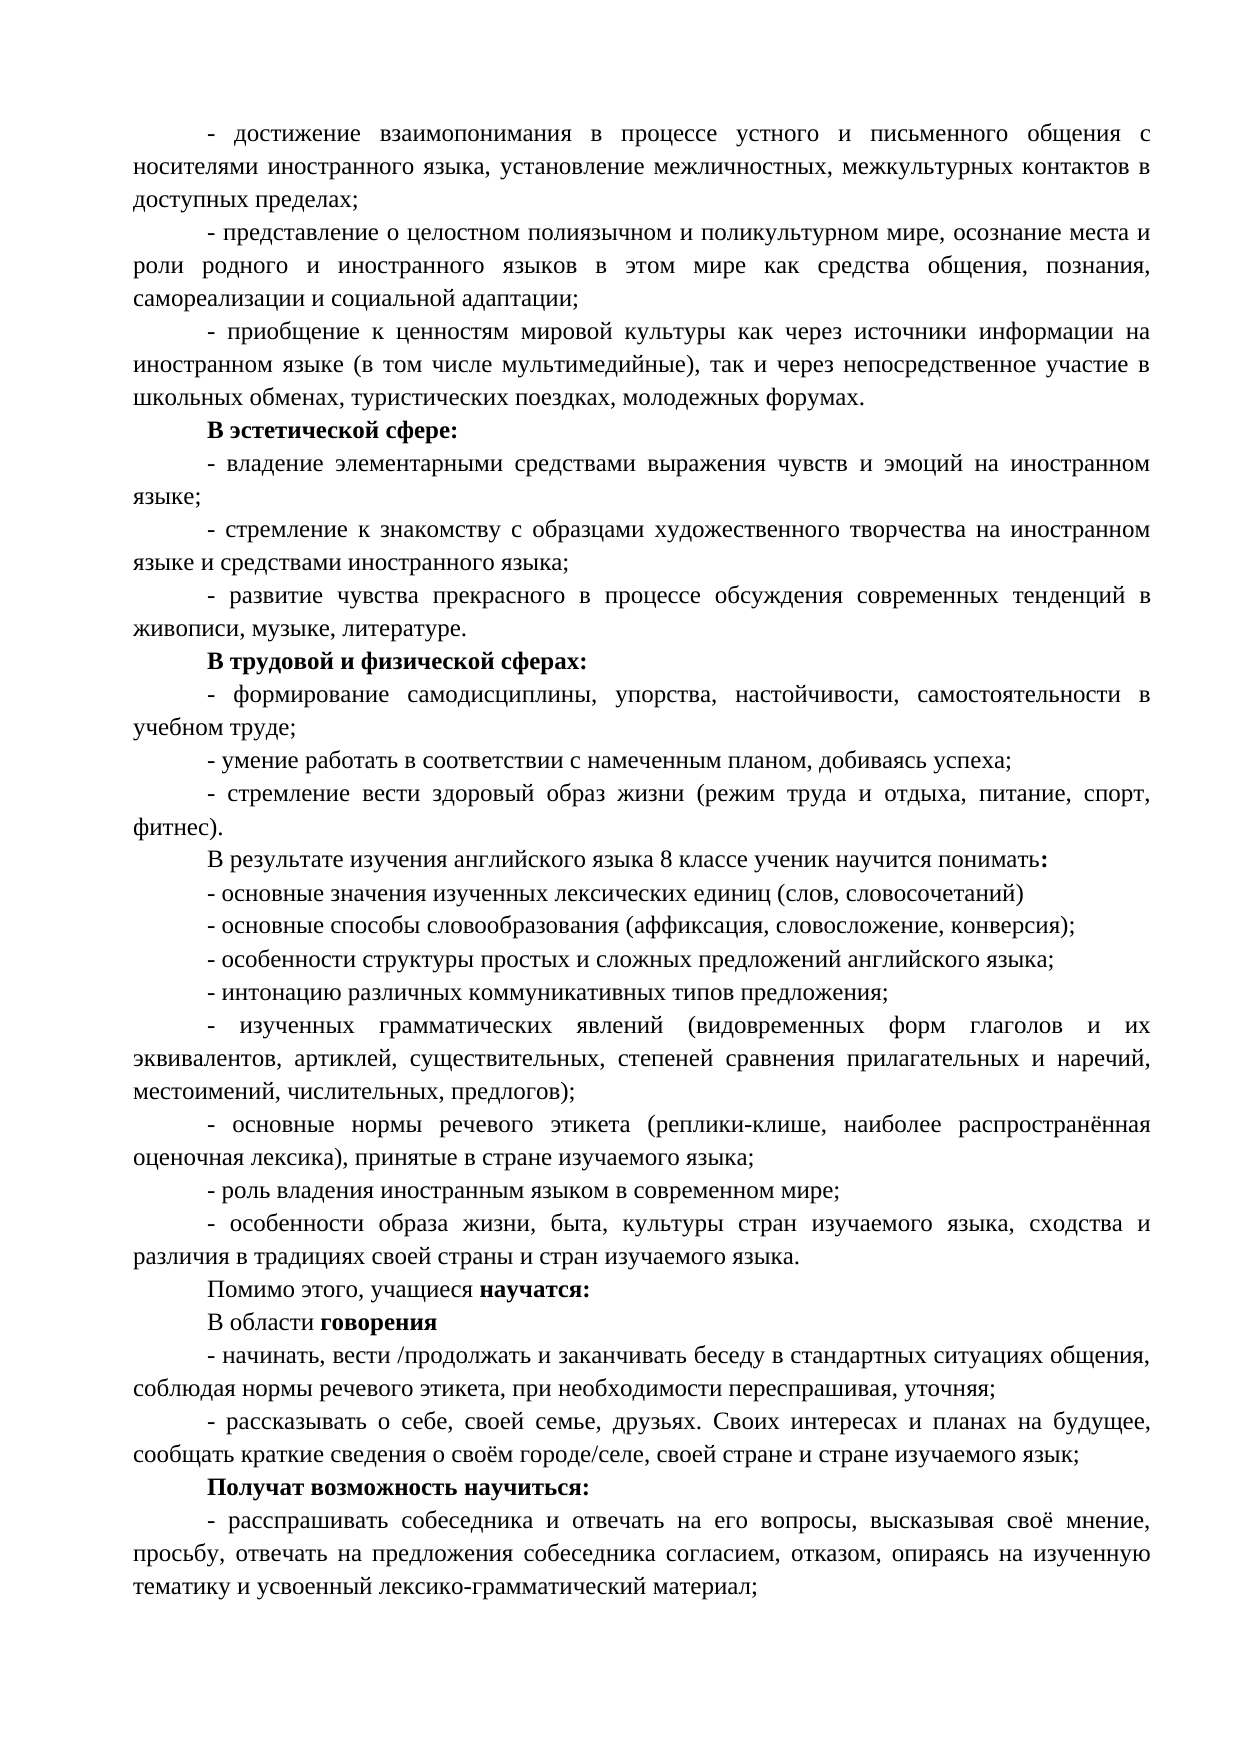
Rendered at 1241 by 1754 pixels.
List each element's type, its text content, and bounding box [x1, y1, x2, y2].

text - стремление вести здоровый образ жизни (режим труда и отдыха, питание, спорт, фитнес). [133, 778, 1152, 840]
text - начинать, вести /продолжать и заканчивать беседу в стандартных ситуациях общения, соблюдая нормы речевого этикета, при необходимости переспрашивая, уточняя; [133, 1340, 1152, 1402]
text - интонацию различных коммуникативных типов предложения; [133, 977, 1152, 1005]
text - основные способы словообразования (аффиксация, словосложение, конверсия); [133, 911, 1152, 939]
text В эстетической сфере: [133, 415, 1152, 444]
text - представление о целостном полиязычном и поликультурном мире, осознание места и роли родного и иностранного языков в этом мире как средства общения, познания, самореализации и социальной адаптации; [133, 217, 1152, 312]
text - развитие чувства прекрасного в процессе обсуждения современных тенденций в живописи, музыке, литературе. [133, 580, 1152, 642]
text - стремление к знакомству с образцами художественного творчества на иностранном языке и средствами иностранного языка; [133, 514, 1152, 576]
text Получат возможность научиться: [133, 1472, 1152, 1501]
text Помимо этого, учащиеся научатся: [133, 1274, 1152, 1303]
text - роль владения иностранным языком в современном мире; [133, 1175, 1152, 1203]
text - рассказывать о себе, своей семье, друзьях. Своих интересах и планах на будущее, сообщать краткие сведения о своём городе/селе, своей стране и стране изучаемого язык; [133, 1406, 1152, 1468]
text - достижение взаимопонимания в процессе устного и письменного общения с носителями иностранного языка, установление межличностных, межкультурных контактов в доступных пределах; [133, 118, 1152, 213]
text - владение элементарными средствами выражения чувств и эмоций на иностранном языке; [133, 448, 1152, 510]
text - основные значения изученных лексических единиц (слов, словосочетаний) [133, 878, 1152, 906]
text В области говорения [133, 1307, 1152, 1336]
text - формирование самодисциплины, упорства, настойчивости, самостоятельности в учебном труде; [133, 679, 1152, 741]
text - изученных грамматических явлений (видовременных форм глаголов и их эквивалентов, артиклей, существительных, степеней сравнения прилагательных и наречий, местоимений, числительных, предлогов); [133, 1010, 1152, 1104]
text - особенности образа жизни, быта, культуры стран изучаемого языка, сходства и различия в традициях своей страны и стран изучаемого языка. [133, 1208, 1152, 1269]
text В результате изучения английского языка 8 классе ученик научится понимать: [133, 844, 1152, 873]
text В трудовой и физической сферах: [133, 646, 1152, 675]
text - расспрашивать собеседника и отвечать на его вопросы, высказывая своё мнение, просьбу, отвечать на предложения собеседника согласием, отказом, опираясь на изученную тематику и усвоенный лексико-грамматический материал; [133, 1505, 1152, 1600]
text - основные нормы речевого этикета (реплики-клише, наиболее распространённая оценочная лексика), принятые в стране изучаемого языка; [133, 1109, 1152, 1171]
text - приобщение к ценностям мировой культуры как через источники информации на иностранном языке (в том числе мультимедийные), так и через непосредственное участие в школьных обменах, туристических поездках, молодежных форумах. [133, 316, 1152, 411]
text - умение работать в соответствии с намеченным планом, добиваясь успеха; [133, 746, 1152, 774]
text - особенности структуры простых и сложных предложений английского языка; [133, 944, 1152, 972]
